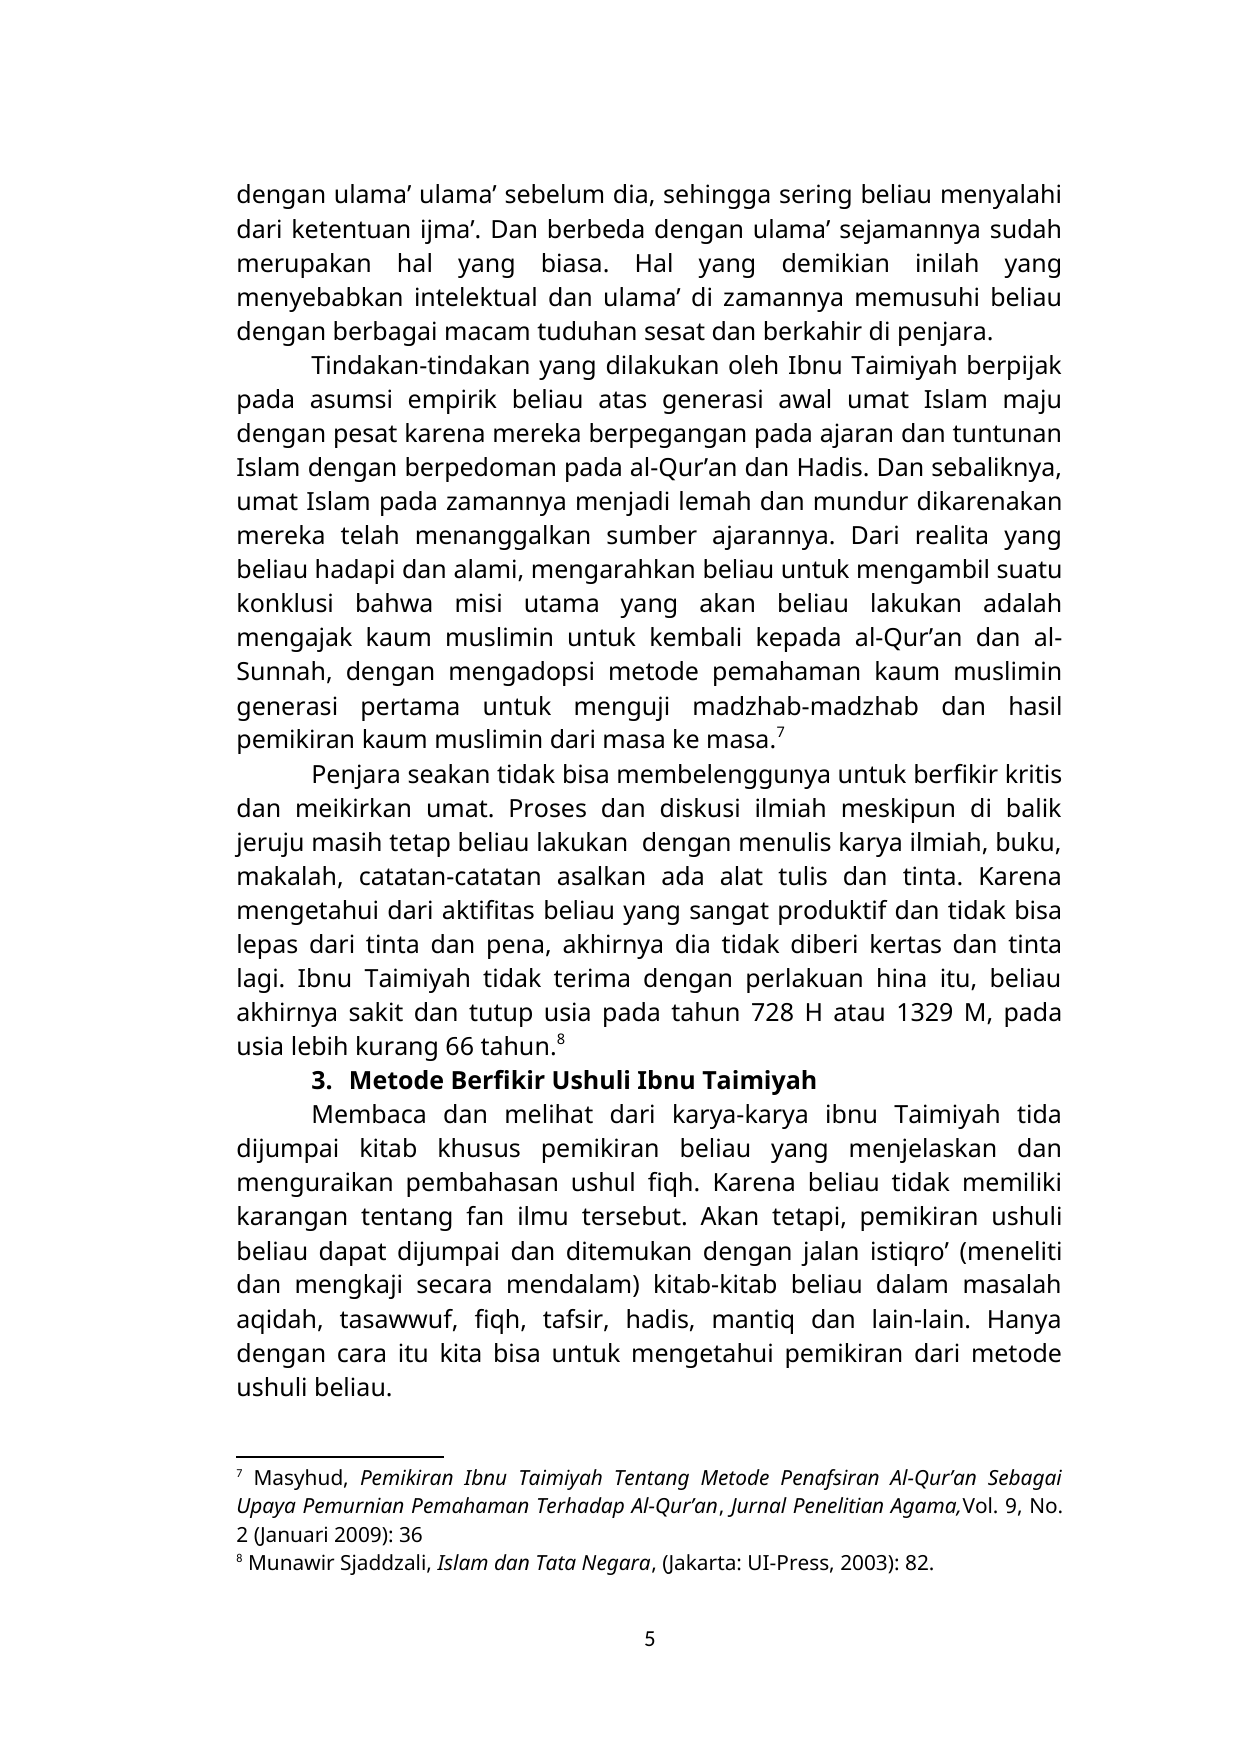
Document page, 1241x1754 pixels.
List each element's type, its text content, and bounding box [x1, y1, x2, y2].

text Membaca dan melihat dari karya-karya ibnu Taimiyah tida dijumpai kitab khusus pemikiran beliau yang menjelaskan dan menguraikan pembahasan ushul fiqh. Karena beliau tidak memiliki karangan tentang fan ilmu tersebut. Akan tetapi, pemikiran ushuli beliau dapat dijumpai dan ditemukan dengan jalan istiqro’ (meneliti dan mengkaji secara mendalam) kitab-kitab beliau dalam masalah aqidah, tasawwuf, fiqh, tafsir, hadis, mantiq dan lain-lain. Hanya dengan cara itu kita bisa untuk mengetahui pemikiran dari metode ushuli beliau. [236, 1097, 1063, 1403]
list Metode Berfikir Ushuli Ibnu Taimiyah [311, 1063, 1063, 1097]
text Tindakan-tindakan yang dilakukan oleh Ibnu Taimiyah berpijak pada asumsi empirik beliau atas generasi awal umat Islam maju dengan pesat karena mereka berpegangan pada ajaran dan tuntunan Islam dengan berpedoman pada al-Qur’an dan Hadis. Dan sebaliknya, umat Islam pada zamannya menjadi lemah dan mundur dikarenakan mereka telah menanggalkan sumber ajarannya. Dari realita yang beliau hadapi dan alami, mengarahkan beliau untuk mengambil suatu konklusi bahwa misi utama yang akan beliau lakukan adalah mengajak kaum muslimin untuk kembali kepada al-Qur’an dan al-Sunnah, dengan mengadopsi metode pemahaman kaum muslimin generasi pertama untuk menguji madzhab-madzhab dan hasil pemikiran kaum muslimin dari masa ke masa. [236, 347, 1063, 756]
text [236, 177, 1063, 347]
text Penjara seakan tidak bisa membelenggunya untuk berfikir kritis dan meikirkan umat. Proses dan diskusi ilmiah meskipun di balik jeruju masih tetap beliau lakukan dengan menulis karya ilmiah, buku, makalah, catatan-catatan asalkan ada alat tulis dan tinta. Karena mengetahui dari aktifitas beliau yang sangat produktif dan tidak bisa lepas dari tinta dan pena, akhirnya dia tidak diberi kertas dan tinta lagi. Ibnu Taimiyah tidak terima dengan perlakuan hina itu, beliau akhirnya sakit dan tutup usia pada tahun 728 H atau 1329 M, pada usia lebih kurang 66 tahun. [236, 756, 1063, 1063]
